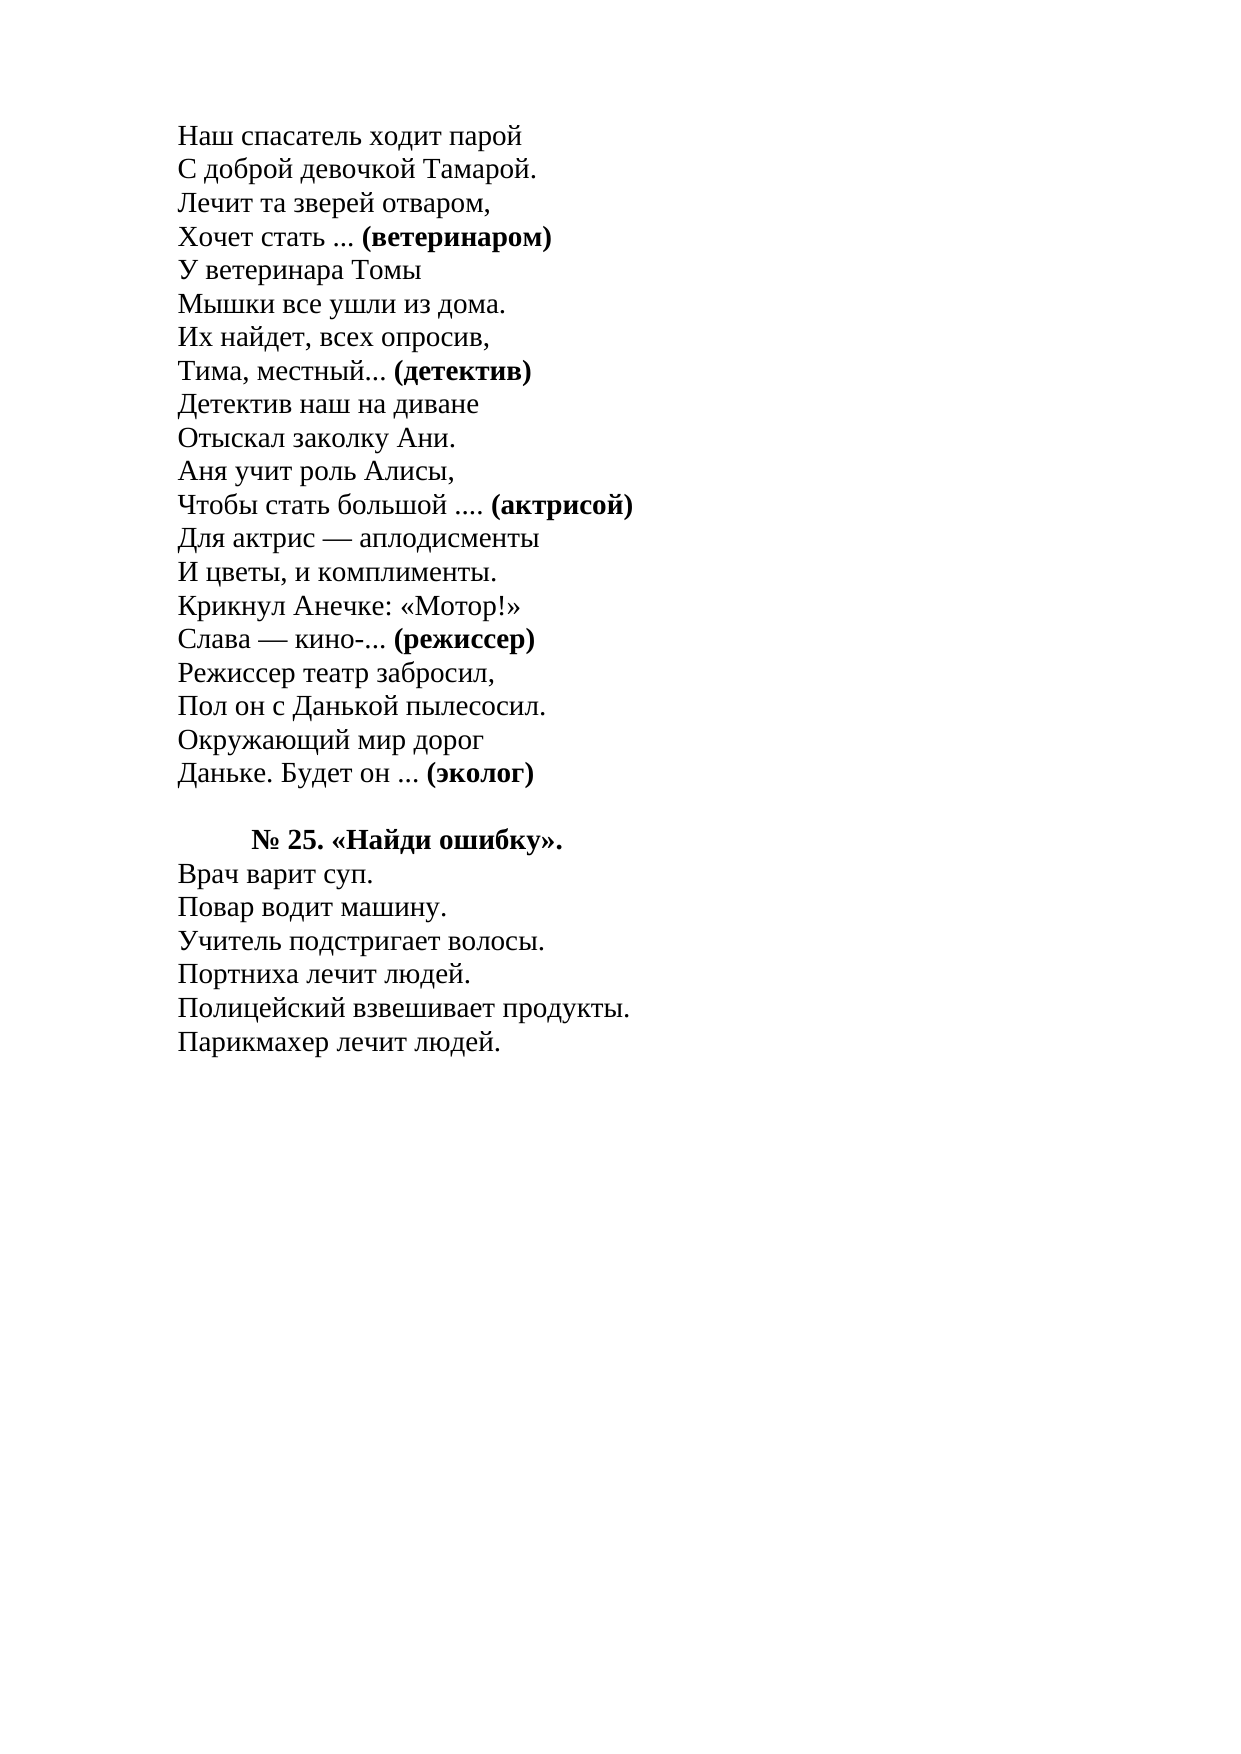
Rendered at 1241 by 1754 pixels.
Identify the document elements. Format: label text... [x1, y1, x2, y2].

text Полицейский взвешивает продукты. [177, 990, 1152, 1024]
text Учитель подстригает волосы. [177, 923, 1152, 957]
text Режиссер театр забросил, Пол он с Данькой пылесосил. Окружающий мир дорог Даньке. Будет он ... (эколог) [177, 655, 1152, 789]
text № 25. «Найди ошибку». [177, 822, 1152, 856]
text Портниха лечит людей. [177, 957, 1152, 990]
text У ветеринара Томы Мышки все ушли из дома. Их найдет, всех опросив, Тима, местный... (детектив) [177, 252, 1152, 386]
text Наш спасатель ходит парой С доброй девочкой Тамарой. Лечит та зверей отваром, Хочет стать ... (ветеринаром) [177, 118, 1152, 252]
text Парикмахер лечит людей. [177, 1024, 1152, 1057]
text Повар водит машину. [177, 889, 1152, 923]
text Врач варит суп. [177, 856, 1152, 889]
text Детектив наш на диване Отыскал заколку Ани. Аня учит роль Алисы, Чтобы стать большой .... (актрисой) [177, 386, 1152, 521]
text Для актрис — аплодисменты И цветы, и комплименты. Крикнул Анечке: «Мотор!» Слава — кино-... (режиссер) [177, 521, 1152, 655]
